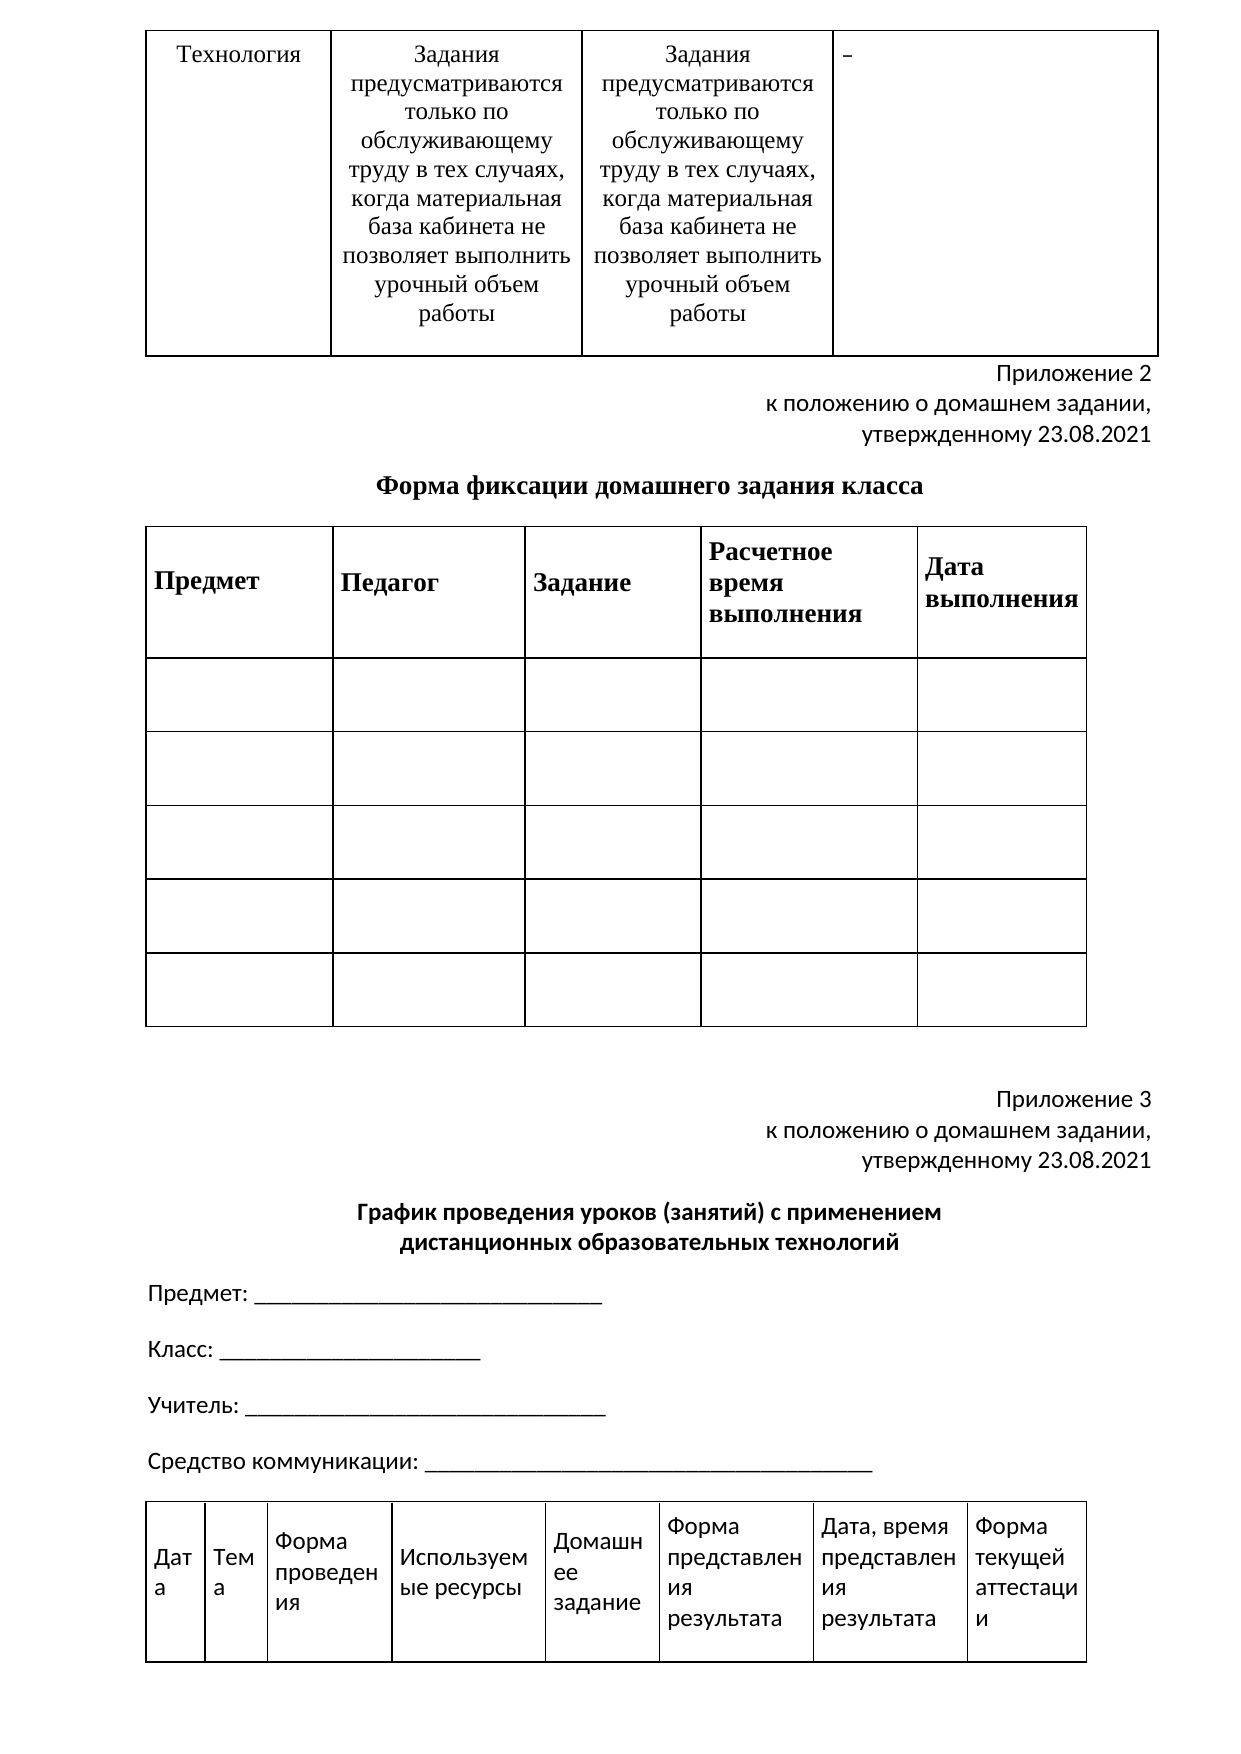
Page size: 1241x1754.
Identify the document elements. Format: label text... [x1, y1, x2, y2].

table_header Форма текущей аттестации [968, 1502, 1086, 1661]
table_header Педагог [334, 527, 524, 657]
table_header Задание [526, 527, 700, 657]
table_cell [702, 732, 917, 804]
table_cell [702, 880, 917, 952]
text Учитель: _____________________________ [148, 1389, 1152, 1420]
table_cell [147, 806, 332, 878]
table_cell [147, 880, 332, 952]
table_header Тема [206, 1502, 267, 1661]
table_header Расчетное время выполнения [702, 527, 917, 657]
table_cell Задания предусматриваются только по обслуживающему труду в тех случаях, когда материальная база кабинета не позволяет выполнить урочный объем работы [583, 31, 832, 355]
table_cell [918, 880, 1086, 952]
table_cell Технология [147, 31, 330, 355]
table_header Домашнее задание [546, 1502, 659, 1661]
table_cell [918, 659, 1086, 731]
text Приложение 2 к положению о домашнем задании, утвержденному 23.08.2021 [148, 357, 1152, 448]
table_header Используемые ресурсы [393, 1502, 545, 1661]
text Приложение 3 к положению о домашнем задании, утвержденному 23.08.2021 [148, 1083, 1152, 1175]
table_cell [334, 954, 524, 1026]
table_cell [918, 954, 1086, 1026]
text Средство коммуникации: ____________________________________ [148, 1445, 1152, 1476]
table_cell [918, 732, 1086, 804]
table_header Дата, время представления результата [814, 1502, 967, 1661]
table_cell [334, 806, 524, 878]
table_cell [702, 806, 917, 878]
table_cell [526, 880, 700, 952]
table_cell [526, 732, 700, 804]
table_cell [334, 880, 524, 952]
table_cell [147, 659, 332, 731]
text График проведения уроков (занятий) с применением дистанционных образовательных технологий [148, 1196, 1152, 1257]
table_cell [702, 659, 917, 731]
table_cell [334, 732, 524, 804]
table_cell – [834, 31, 1157, 355]
table_cell [702, 954, 917, 1026]
table_header Предмет [147, 527, 332, 657]
table_header Форма проведения [268, 1502, 392, 1661]
table_cell [526, 806, 700, 878]
text Класс: _____________________ [148, 1333, 1152, 1364]
table_header Дата [147, 1502, 205, 1661]
table_header Дата выполнения [918, 527, 1086, 657]
table_cell [334, 659, 524, 731]
table_cell [147, 732, 332, 804]
table_cell [918, 806, 1086, 878]
table_cell [526, 954, 700, 1026]
text Предмет: ____________________________ [148, 1277, 1152, 1308]
table_cell [147, 954, 332, 1026]
table_cell Задания предусматриваются только по обслуживающему труду в тех случаях, когда материальная база кабинета не позволяет выполнить урочный объем работы [332, 31, 581, 355]
table_cell [526, 659, 700, 731]
text Форма фиксации домашнего задания класса [148, 469, 1152, 500]
table_header Форма представления результата [660, 1502, 813, 1661]
